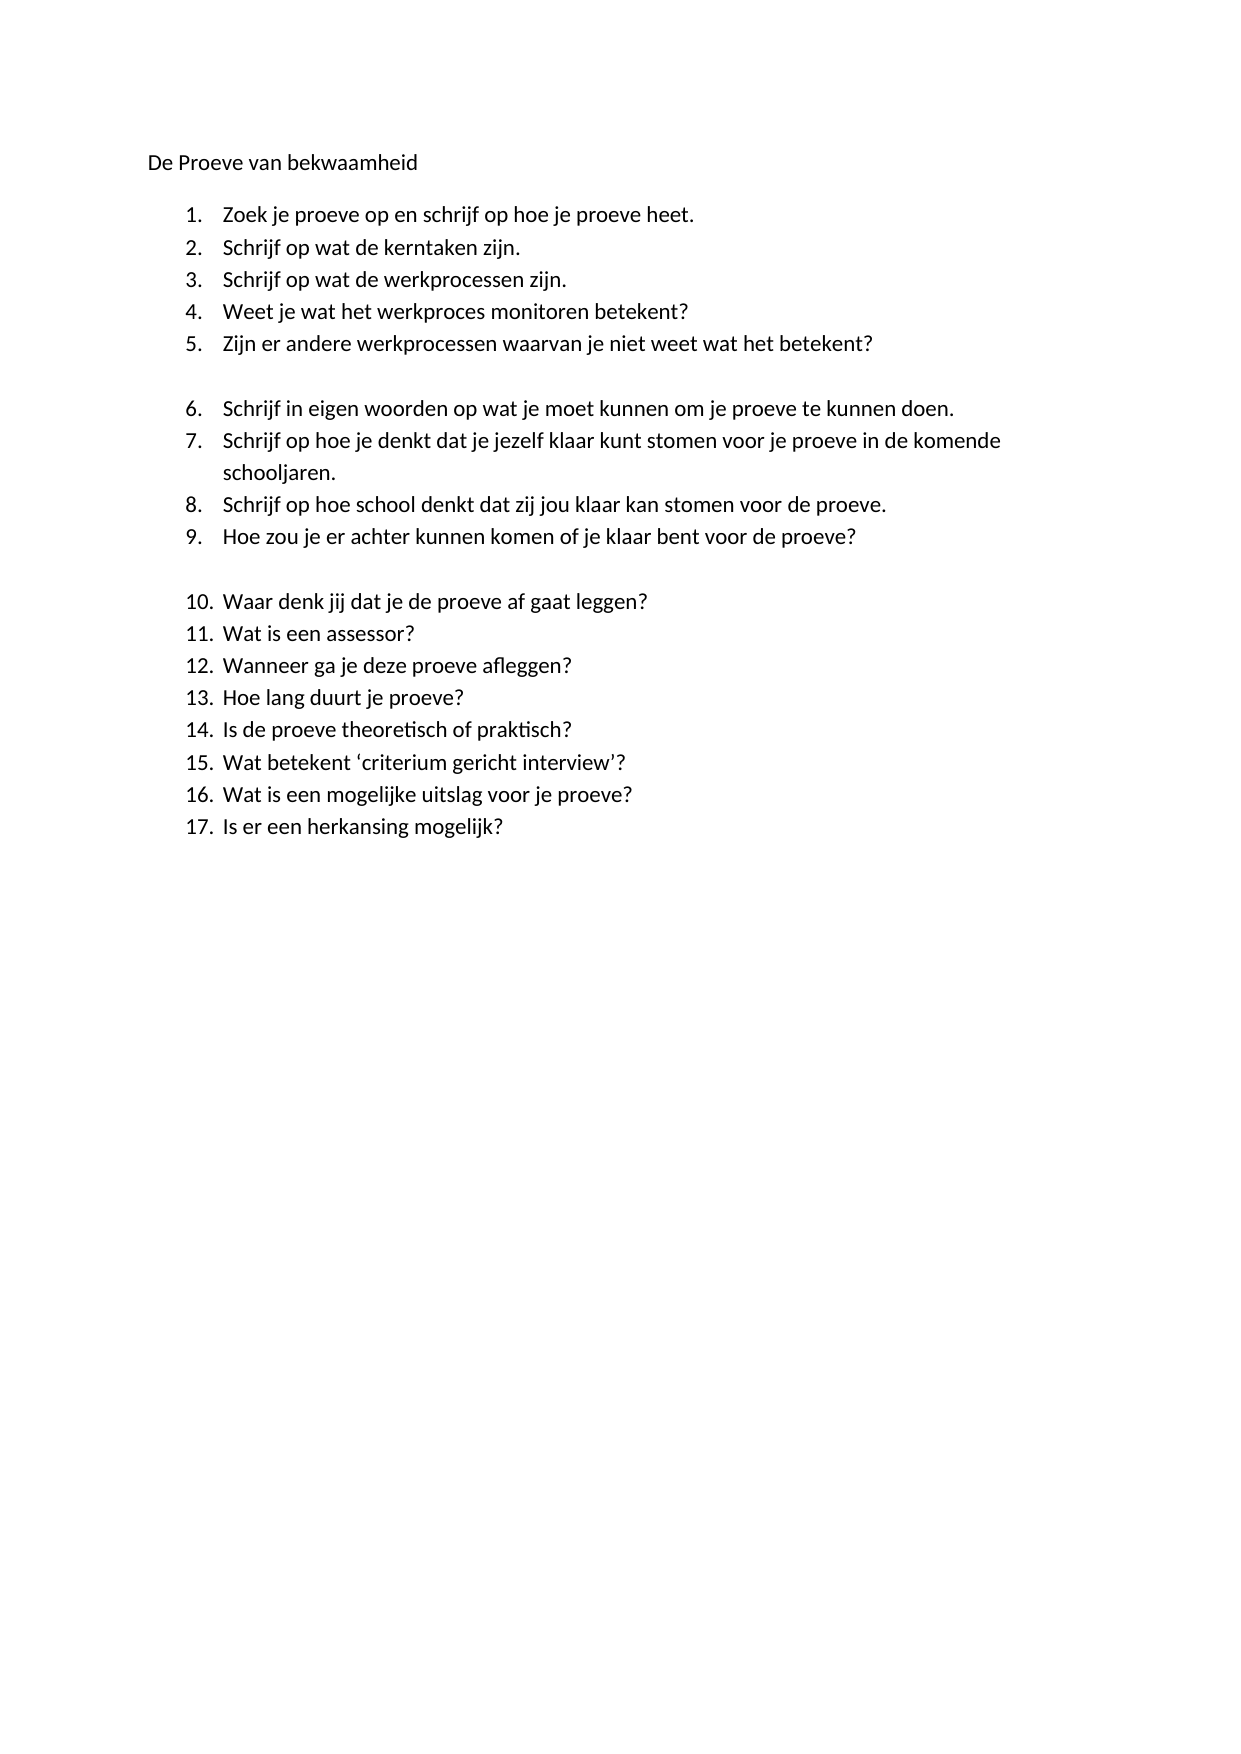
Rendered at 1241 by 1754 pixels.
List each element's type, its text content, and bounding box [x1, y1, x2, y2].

list Hoe zou je er achter kunnen komen of je klaar bent voor de proeve? [185, 522, 1093, 551]
list Waar denk jij dat je de proeve af gaat leggen? [185, 587, 1093, 615]
list Wat betekent ‘criterium gericht interview’? [185, 748, 1093, 776]
list Schrijf op wat de kerntaken zijn. [185, 233, 1093, 261]
list Hoe lang duurt je proeve? [185, 683, 1093, 711]
list Schrijf op wat de werkprocessen zijn. [185, 265, 1093, 293]
list Weet je wat het werkproces monitoren betekent? [185, 297, 1093, 325]
list Wat is een assessor? [185, 619, 1093, 647]
list Wanneer ga je deze proeve afleggen? [185, 651, 1093, 679]
list Is de proeve theoretisch of praktisch? [185, 716, 1093, 744]
text De Proeve van bekwaamheid [148, 148, 1093, 176]
list Zijn er andere werkprocessen waarvan je niet weet wat het betekent? [185, 329, 1093, 357]
list Wat is een mogelijke uitslag voor je proeve? [185, 780, 1093, 808]
list Is er een herkansing mogelijk? [185, 812, 1093, 840]
list Schrijf in eigen woorden op wat je moet kunnen om je proeve te kunnen doen. [185, 394, 1093, 422]
list Zoek je proeve op en schrijf op hoe je proeve heet. [185, 201, 1093, 229]
list Schrijf op hoe je denkt dat je jezelf klaar kunt stomen voor je proeve in de komende schooljaren. [185, 426, 1093, 486]
list Schrijf op hoe school denkt dat zij jou klaar kan stomen voor de proeve. [185, 490, 1093, 518]
